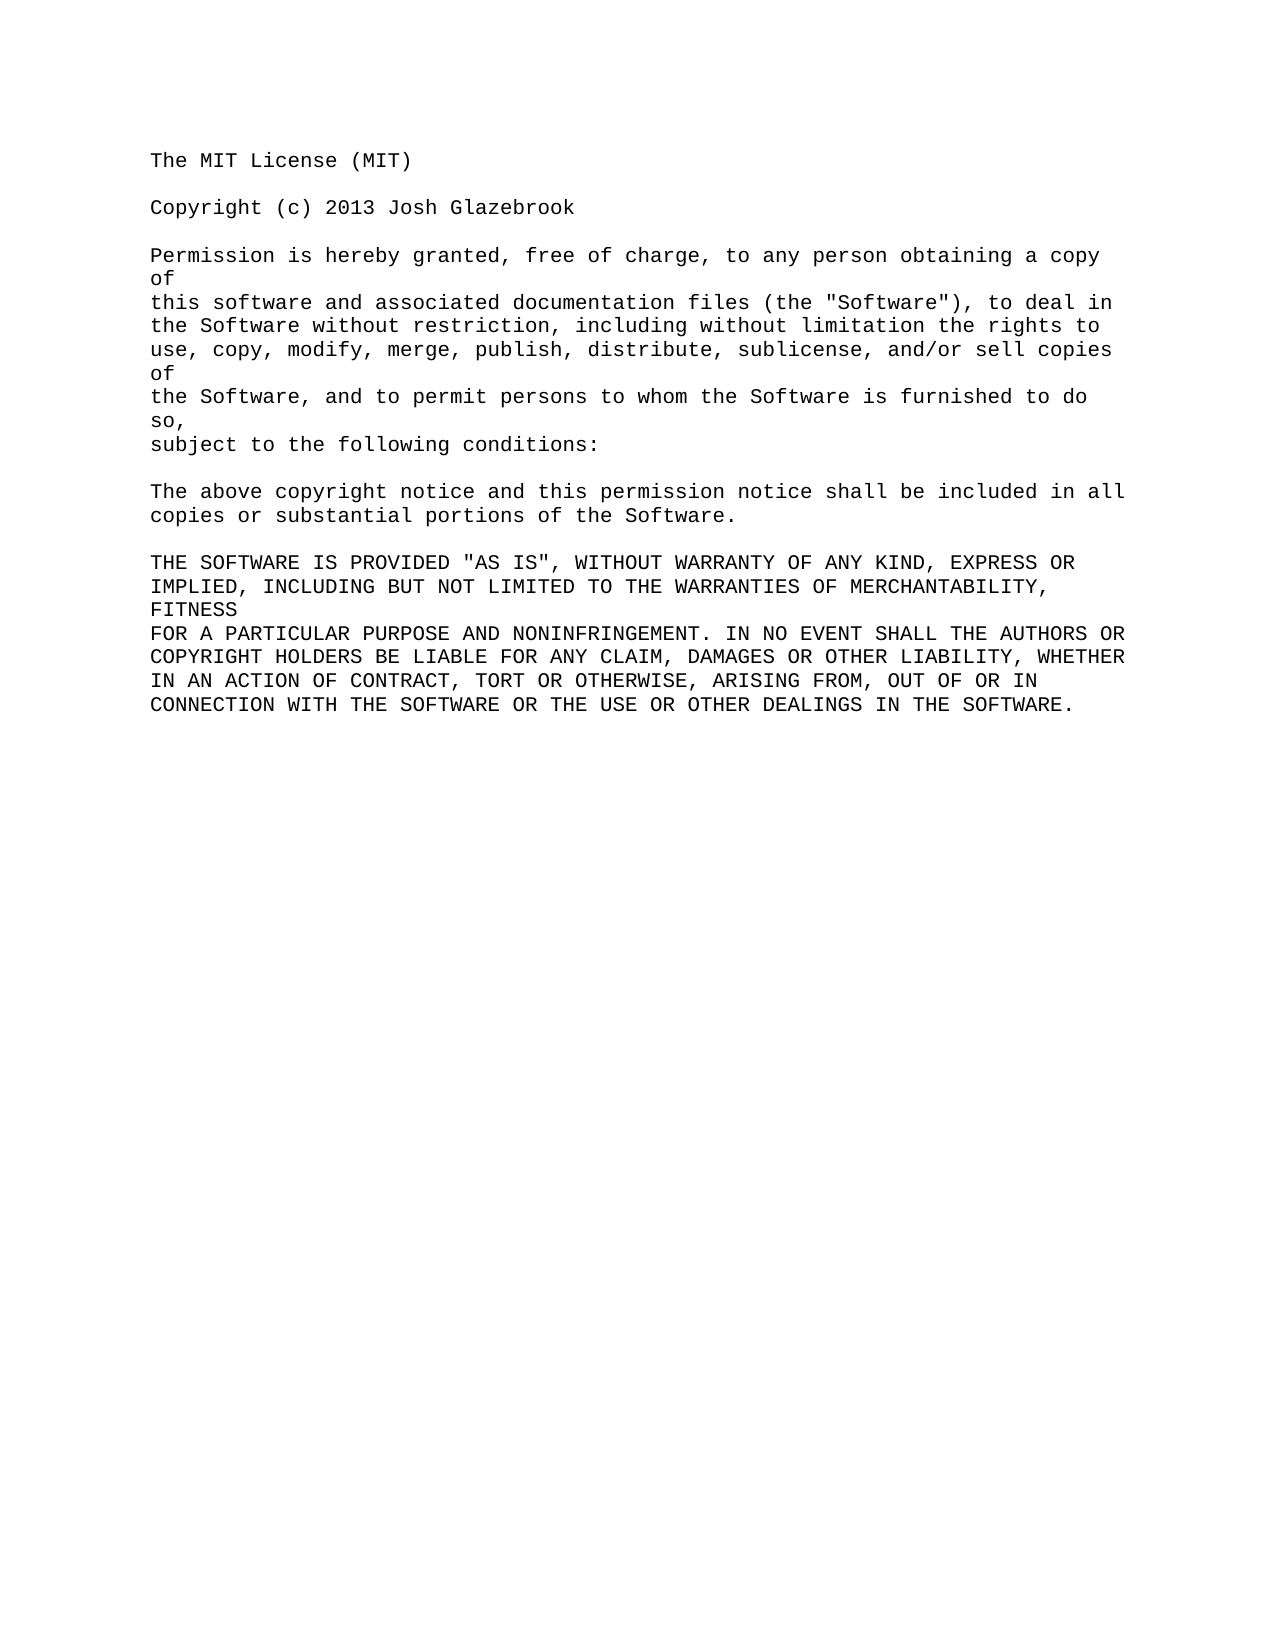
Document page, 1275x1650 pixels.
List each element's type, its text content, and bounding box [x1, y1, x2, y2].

text The MIT License (MIT) [150, 150, 1125, 174]
text FOR A PARTICULAR PURPOSE AND NONINFRINGEMENT. IN NO EVENT SHALL THE AUTHORS OR [150, 623, 1125, 647]
text IMPLIED, INCLUDING BUT NOT LIMITED TO THE WARRANTIES OF MERCHANTABILITY, FITNESS [150, 576, 1125, 623]
text Copyright (c) 2013 Josh Glazebrook [150, 197, 1125, 221]
text Permission is hereby granted, free of charge, to any person obtaining a copy of [150, 244, 1125, 292]
text IN AN ACTION OF CONTRACT, TORT OR OTHERWISE, ARISING FROM, OUT OF OR IN [150, 670, 1125, 694]
text the Software, and to permit persons to whom the Software is furnished to do so, [150, 386, 1125, 434]
text this software and associated documentation files (the "Software"), to deal in [150, 292, 1125, 316]
text use, copy, modify, merge, publish, distribute, sublicense, and/or sell copies of [150, 339, 1125, 386]
text THE SOFTWARE IS PROVIDED "AS IS", WITHOUT WARRANTY OF ANY KIND, EXPRESS OR [150, 552, 1125, 576]
text the Software without restriction, including without limitation the rights to [150, 316, 1125, 339]
text CONNECTION WITH THE SOFTWARE OR THE USE OR OTHER DEALINGS IN THE SOFTWARE. [150, 694, 1125, 717]
text COPYRIGHT HOLDERS BE LIABLE FOR ANY CLAIM, DAMAGES OR OTHER LIABILITY, WHETHER [150, 647, 1125, 670]
text subject to the following conditions: [150, 434, 1125, 457]
text copies or substantial portions of the Software. [150, 505, 1125, 528]
text The above copyright notice and this permission notice shall be included in all [150, 481, 1125, 505]
